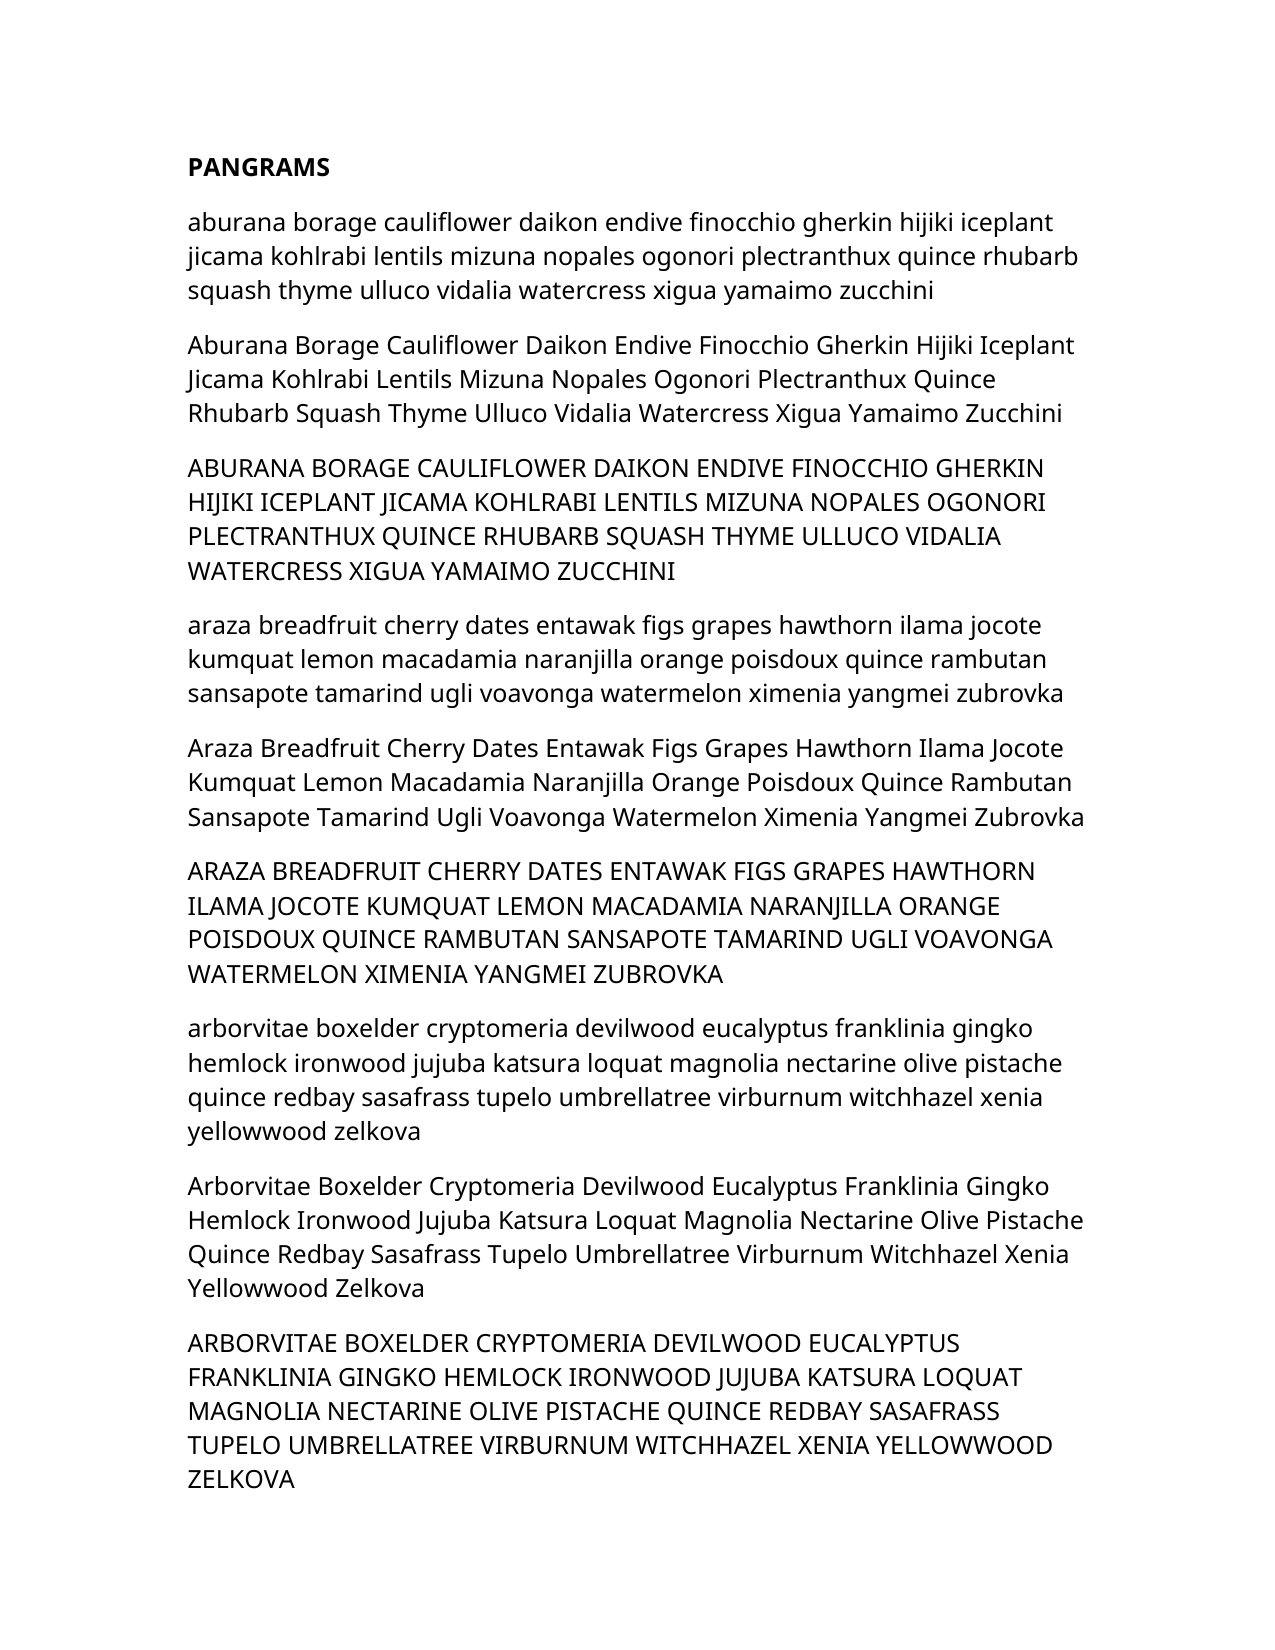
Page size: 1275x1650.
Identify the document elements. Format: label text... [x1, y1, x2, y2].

text Araza Breadfruit Cherry Dates Entawak Figs Grapes Hawthorn Ilama Jocote Kumquat Lemon Macadamia Naranjilla Orange Poisdoux Quince Rambutan Sansapote Tamarind Ugli Voavonga Watermelon Ximenia Yangmei Zubrovka [187, 731, 1087, 833]
text arborvitae boxelder cryptomeria devilwood eucalyptus franklinia gingko hemlock ironwood jujuba katsura loquat magnolia nectarine olive pistache quince redbay sasafrass tupelo umbrellatree virburnum witchhazel xenia yellowwood zelkova [187, 1011, 1087, 1147]
text Arborvitae Boxelder Cryptomeria Devilwood Eucalyptus Franklinia Gingko Hemlock Ironwood Jujuba Katsura Loquat Magnolia Nectarine Olive Pistache Quince Redbay Sasafrass Tupelo Umbrellatree Virburnum Witchhazel Xenia Yellowwood Zelkova [187, 1168, 1087, 1304]
text Aburana Borage Cauliflower Daikon Endive Finocchio Gherkin Hijiki Iceplant Jicama Kohlrabi Lentils Mizuna Nopales Ogonori Plectranthux Quince Rhubarb Squash Thyme Ulluco Vidalia Watercress Xigua Yamaimo Zucchini [187, 328, 1087, 430]
text ARAZA BREADFRUIT CHERRY DATES ENTAWAK FIGS GRAPES HAWTHORN ILAMA JOCOTE KUMQUAT LEMON MACADAMIA NARANJILLA ORANGE POISDOUX QUINCE RAMBUTAN SANSAPOTE TAMARIND UGLI VOAVONGA WATERMELON XIMENIA YANGMEI ZUBROVKA [187, 854, 1087, 990]
text ABURANA BORAGE CAULIFLOWER DAIKON ENDIVE FINOCCHIO GHERKIN HIJIKI ICEPLANT JICAMA KOHLRABI LENTILS MIZUNA NOPALES OGONORI PLECTRANTHUX QUINCE RHUBARB SQUASH THYME ULLUCO VIDALIA WATERCRESS XIGUA YAMAIMO ZUCCHINI [187, 451, 1087, 587]
text araza breadfruit cherry dates entawak figs grapes hawthorn ilama jocote kumquat lemon macadamia naranjilla orange poisdoux quince rambutan sansapote tamarind ugli voavonga watermelon ximenia yangmei zubrovka [187, 608, 1087, 710]
text aburana borage cauliflower daikon endive finocchio gherkin hijiki iceplant jicama kohlrabi lentils mizuna nopales ogonori plectranthux quince rhubarb squash thyme ulluco vidalia watercress xigua yamaimo zucchini [187, 205, 1087, 307]
text ARBORVITAE BOXELDER CRYPTOMERIA DEVILWOOD EUCALYPTUS FRANKLINIA GINGKO HEMLOCK IRONWOOD JUJUBA KATSURA LOQUAT MAGNOLIA NECTARINE OLIVE PISTACHE QUINCE REDBAY SASAFRASS TUPELO UMBRELLATREE VIRBURNUM WITCHHAZEL XENIA YELLOWWOOD ZELKOVA [187, 1325, 1087, 1496]
text PANGRAMS [187, 150, 1087, 184]
